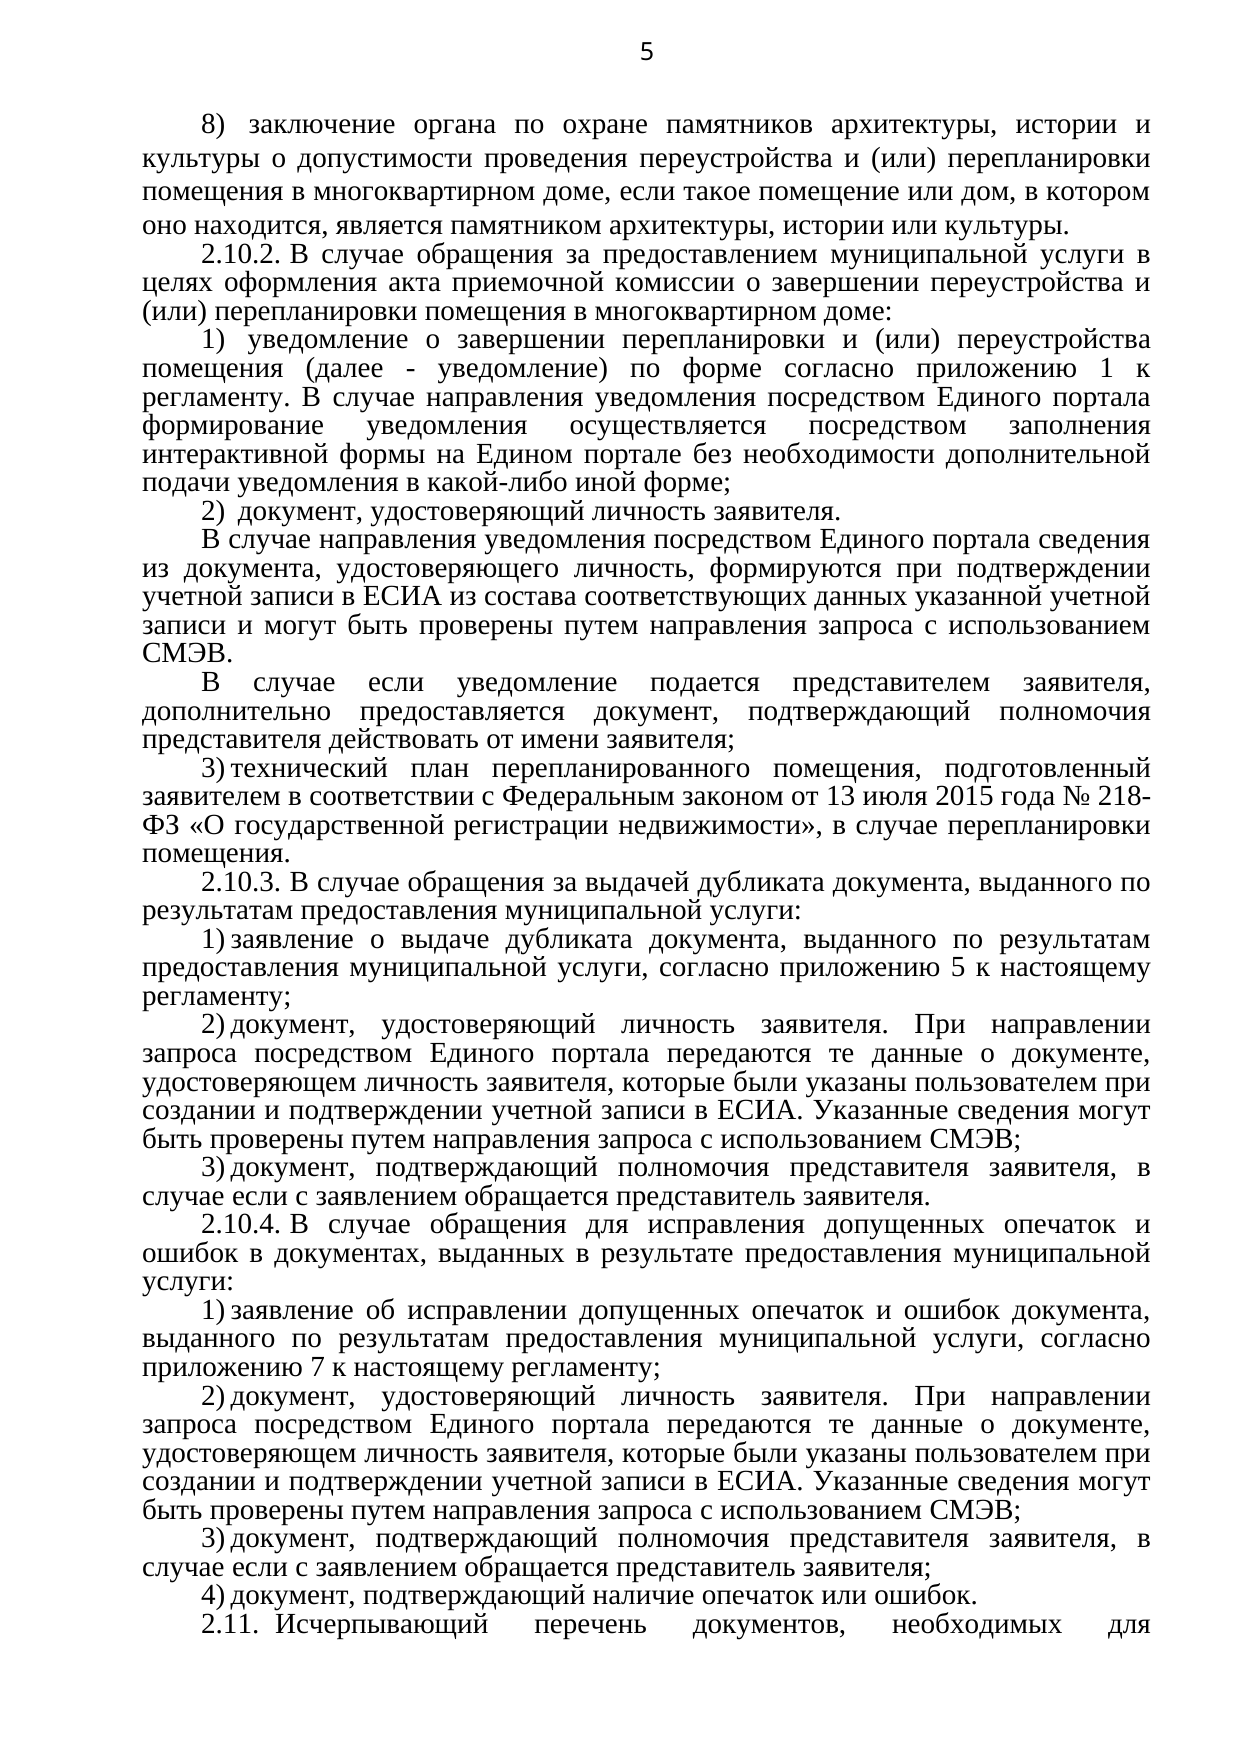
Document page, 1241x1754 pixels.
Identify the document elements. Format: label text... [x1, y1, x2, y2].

list документ, подтверждающий полномочия представителя заявителя, в случае если с заявлением обращается представитель заявителя; [142, 1525, 1152, 1582]
list уведомление о завершении перепланировки и (или) переустройства помещения (далее - уведомление) по форме согласно приложению 1 к регламенту. В случае направления уведомления посредством Единого портала формирование уведомления осуществляется посредством заполнения интерактивной формы на Едином портале без необходимости дополнительной подачи уведомления в какой-либо иной форме; [142, 326, 1152, 497]
list В случае обращения за выдачей дубликата документа, выданного по результатам предоставления муниципальной услуги: [142, 868, 1152, 926]
list заявление о выдаче дубликата документа, выданного по результатам предоставления муниципальной услуги, согласно приложению 5 к настоящему регламенту; [142, 926, 1152, 1011]
list документ, подтверждающий наличие опечаток или ошибок. [142, 1582, 1152, 1611]
text В случае если уведомление подается представителем заявителя, дополнительно предоставляется документ, подтверждающий полномочия представителя действовать от имени заявителя; [142, 669, 1152, 754]
list документ, удостоверяющий личность заявителя. При направлении запроса посредством Единого портала передаются те данные о документе, удостоверяющем личность заявителя, которые были указаны пользователем при создании и подтверждении учетной записи в ЕСИА. Указанные сведения могут быть проверены путем направления запроса с использованием СМЭВ; [142, 1011, 1152, 1154]
list документ, удостоверяющий личность заявителя. При направлении запроса посредством Единого портала передаются те данные о документе, удостоверяющем личность заявителя, которые были указаны пользователем при создании и подтверждении учетной записи в ЕСИА. Указанные сведения могут быть проверены путем направления запроса с использованием СМЭВ; [142, 1382, 1152, 1525]
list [142, 1611, 1152, 1639]
text В случае направления уведомления посредством Единого портала сведения из документа, удостоверяющего личность, формируются при подтверждении учетной записи в ЕСИА из состава соответствующих данных указанной учетной записи и могут быть проверены путем направления запроса с использованием СМЭВ. [142, 526, 1152, 669]
list В случае обращения для исправления допущенных опечаток и ошибок в документах, выданных в результате предоставления муниципальной услуги: [142, 1211, 1152, 1297]
list документ, удостоверяющий личность заявителя. [142, 497, 1152, 526]
list документ, подтверждающий полномочия представителя заявителя, в случае если с заявлением обращается представитель заявителя. [142, 1154, 1152, 1211]
list технический план перепланированного помещения, подготовленный заявителем в соответствии с Федеральным законом от 13 июля 2015 года № 218-ФЗ «О государственной регистрации недвижимости», в случае перепланировки помещения. [142, 754, 1152, 868]
list В случае обращения за предоставлением муниципальной услуги в целях оформления акта приемочной комиссии о завершении переустройства и (или) перепланировки помещения в многоквартирном доме: [142, 241, 1152, 326]
list заявление об исправлении допущенных опечаток и ошибок документа, выданного по результатам предоставления муниципальной услуги, согласно приложению 7 к настоящему регламенту; [142, 1297, 1152, 1382]
list заключение органа по охране памятников архитектуры, истории и культуры о допустимости проведения переустройства и (или) перепланировки помещения в многоквартирном доме, если такое помещение или дом, в котором оно находится, является памятником архитектуры, истории или культуры. [142, 106, 1152, 241]
